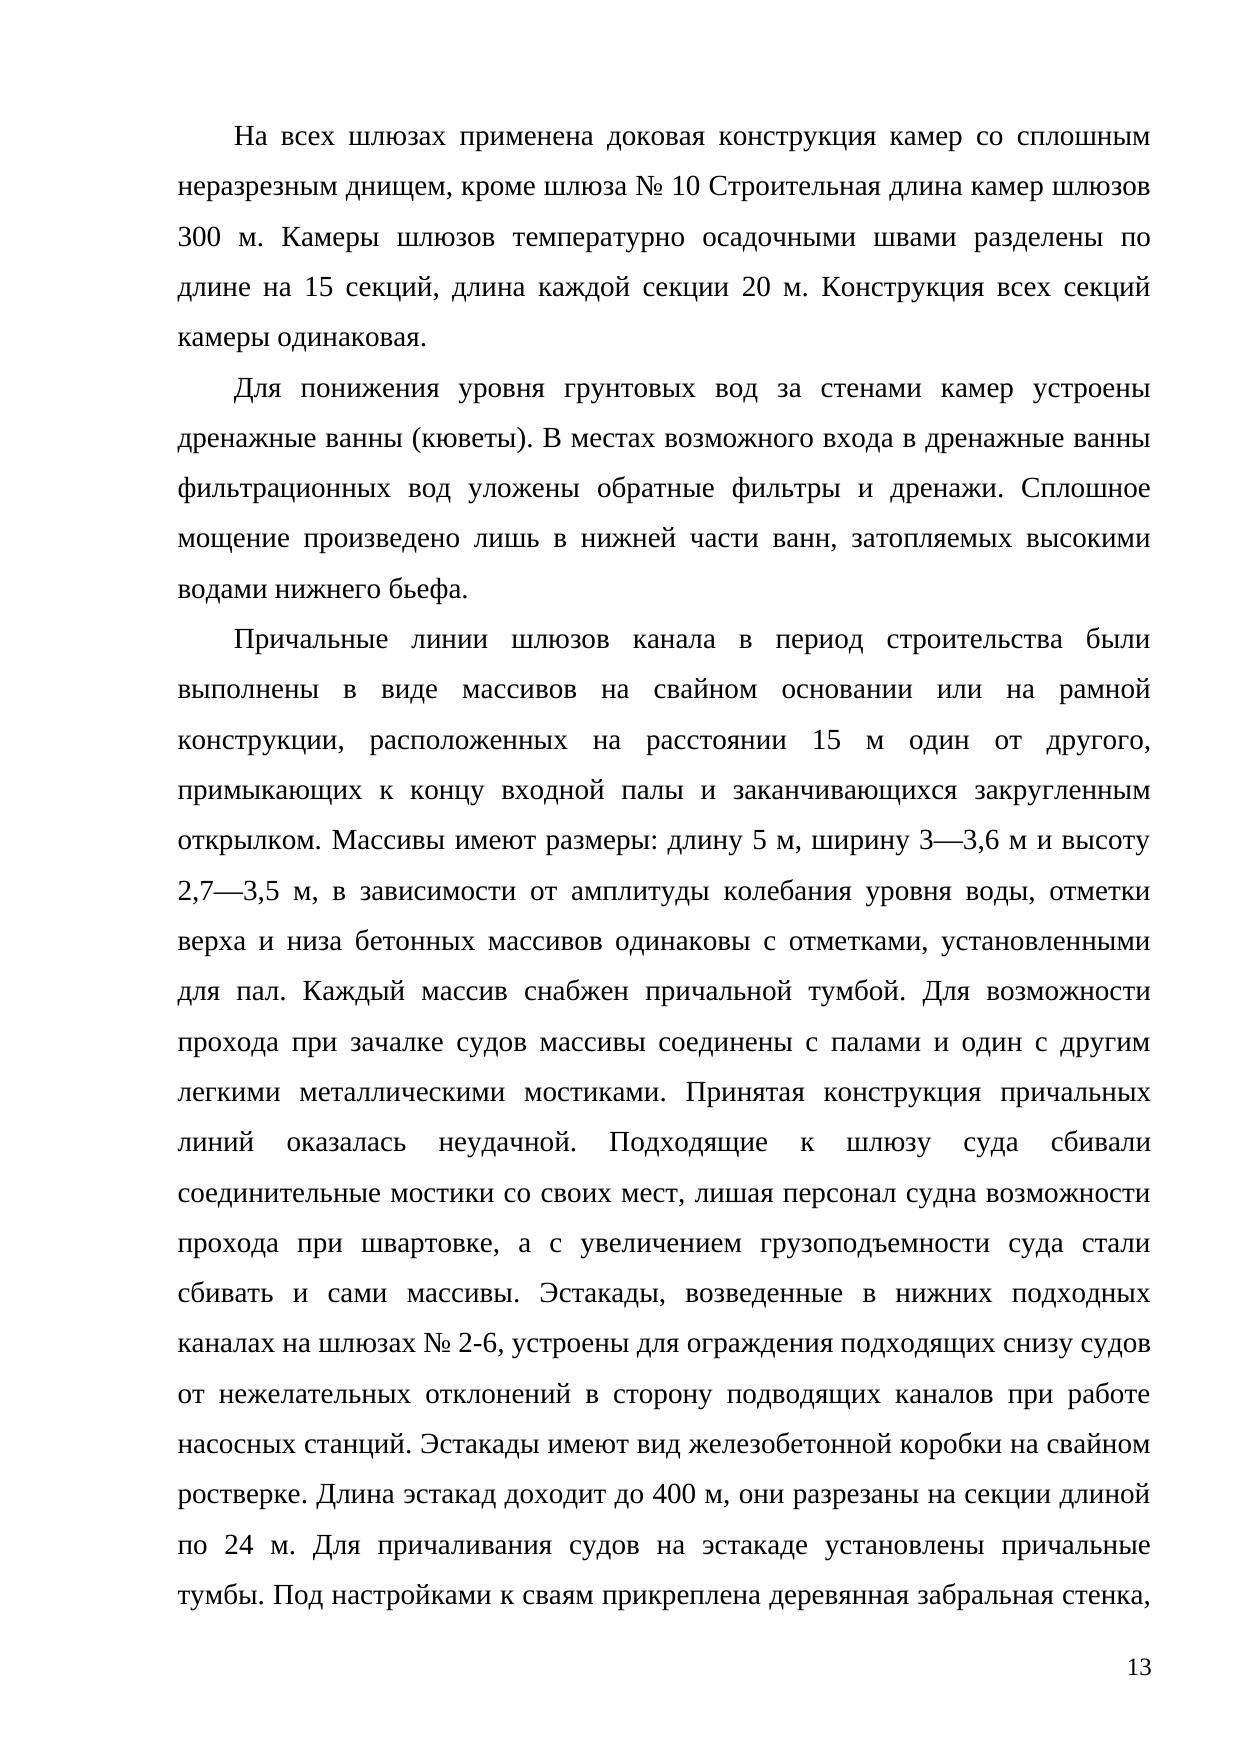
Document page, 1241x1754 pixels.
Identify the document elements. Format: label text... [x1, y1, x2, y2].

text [177, 621, 1152, 1611]
text Для понижения уровня грунтовых вод за стенами камер устроены дренажные ванны (кюветы). В местах возможного входа в дренажные ванны фильтрационных вод уложены обратные фильтры и дренажи. Сплошное мощение произведено лишь в нижней части ванн, затопляемых высокими водами нижнего бьефа. [177, 370, 1152, 604]
text На всех шлюзах применена доковая конструкция камер со сплошным неразрезным днищем, кроме шлюза № 10 Строительная длина камер шлюзов . Камеры шлюзов температурно осадочными швами разделены по длине на 15 секций, длина каждой секции . Конструкция всех секций камеры одинаковая. [177, 118, 1152, 353]
